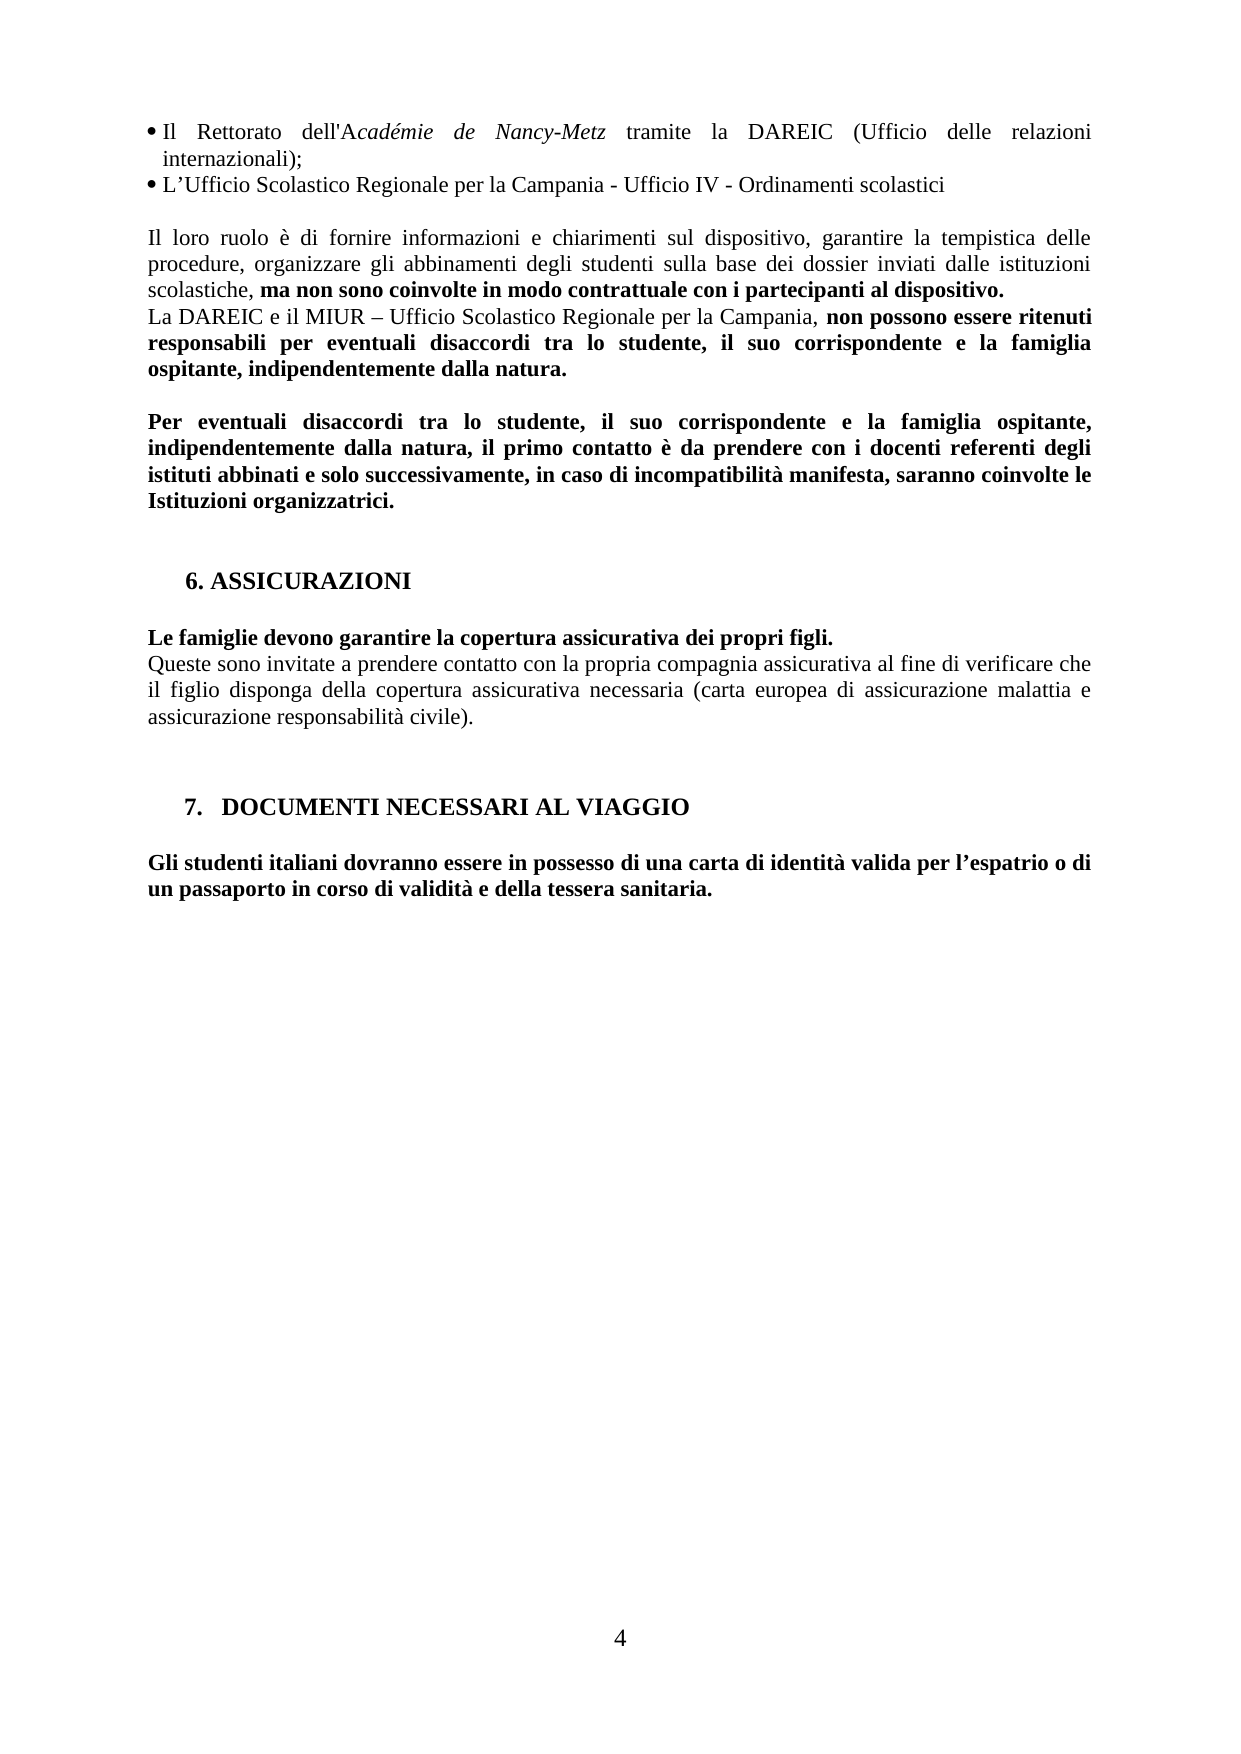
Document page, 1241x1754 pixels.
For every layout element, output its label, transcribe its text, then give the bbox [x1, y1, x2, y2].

text Il loro ruolo è di fornire informazioni e chiarimenti sul dispositivo, garantire la tempistica delle procedure, organizzare gli abbinamenti degli studenti sulla base dei dossier inviati dalle istituzioni scolastiche, ma non sono coinvolte in modo contrattuale con i partecipanti al dispositivo. [148, 224, 1093, 303]
text Gli studenti italiani dovranno essere in possesso di una carta di identità valida per l’espatrio o di un passaporto in corso di validità e della tessera sanitaria. [148, 849, 1093, 902]
text Per eventuali disaccordi tra lo studente, il suo corrispondente e la famiglia ospitante, indipendentemente dalla natura, il primo contatto è da prendere con i docenti referenti degli istituti abbinati e solo successivamente, in caso di incompatibilità manifesta, saranno coinvolte le Istituzioni organizzatrici. [148, 408, 1093, 513]
list ASSICURAZIONI [185, 566, 1093, 595]
list DOCUMENTI NECESSARI AL VIAGGIO [184, 792, 1093, 820]
text Le famiglie devono garantire la copertura assicurativa dei propri figli. [148, 624, 1093, 650]
text La DAREIC e il MIUR – Ufficio Scolastico Regionale per la Campania, non possono essere ritenuti responsabili per eventuali disaccordi tra lo studente, il suo corrispondente e la famiglia ospitante, indipendentemente dalla natura. [148, 303, 1093, 382]
list L’Ufficio Scolastico Regionale per la Campania - Ufficio IV - Ordinamenti scolastici [148, 171, 1093, 197]
list Il Rettorato dell'Académie de Nancy-Metz tramite la DAREIC (Ufficio delle relazioni internazionali); [148, 118, 1093, 171]
text Queste sono invitate a prendere contatto con la propria compagnia assicurativa al fine di verificare che il figlio disponga della copertura assicurativa necessaria (carta europea di assicurazione malattia e assicurazione responsabilità civile). [148, 650, 1093, 729]
